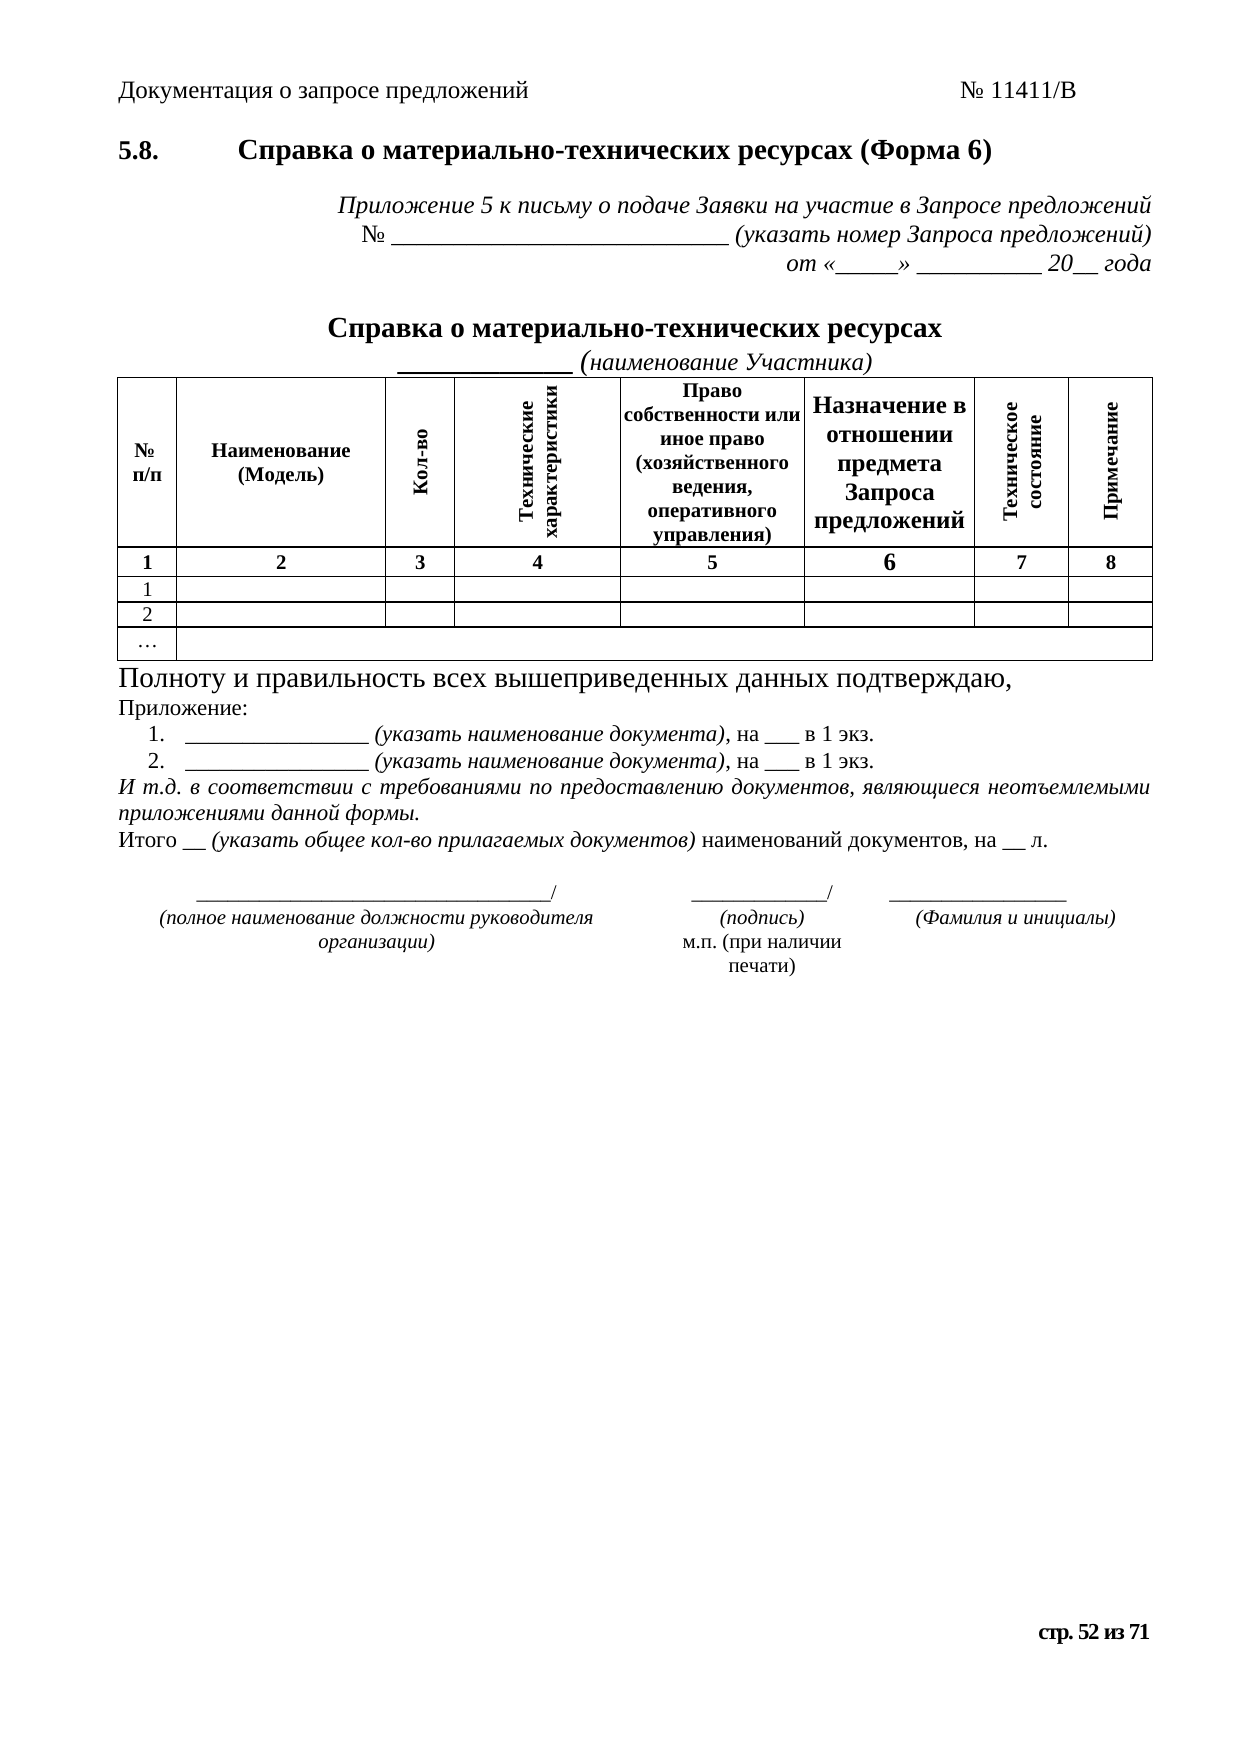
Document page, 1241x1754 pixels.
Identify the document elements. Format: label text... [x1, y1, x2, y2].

table_cell [455, 577, 620, 601]
text Справка о материально-технических ресурсах [118, 310, 1152, 343]
table_cell [177, 603, 385, 626]
text ____________ (наименование Участника) [118, 343, 1152, 377]
table_cell 8 [1069, 548, 1152, 576]
table_cell [386, 577, 454, 601]
text Итого __ (указать общее кол-во прилагаемых документов) наименований документов, на __ л. [118, 826, 1152, 852]
table_header Кол-во [386, 378, 454, 546]
table_header Техническое состояние [975, 378, 1068, 546]
text И т.д. в соответствии с требованиями по предоставлению документов, являющиеся неотъемлемыми приложениями данной формы. [118, 773, 1152, 826]
table_header № п/п [118, 378, 176, 546]
text Справка о материально-технических ресурсах (Форма 6) [118, 132, 1152, 166]
table_cell (Фамилия и инициалы) [878, 905, 1153, 977]
table_cell [1069, 603, 1152, 626]
table_header Примечание [1069, 378, 1152, 546]
table_header Назначение в отношении предмета Запроса предложений [805, 378, 974, 546]
text № ___________________________ (указать номер Запроса предложений) [118, 219, 1152, 248]
table_header Технические характеристики [455, 378, 620, 546]
table_cell [177, 577, 385, 601]
table_header Наименование (Модель) [177, 378, 385, 546]
table_cell [621, 603, 804, 626]
table_cell [1069, 577, 1152, 601]
table_cell [975, 577, 1068, 601]
table_cell 1 [118, 577, 176, 601]
table_cell 5 [621, 548, 804, 576]
table_cell [177, 628, 1152, 659]
table_cell [805, 603, 974, 626]
text от «_____» __________ 20__ года [118, 248, 1152, 276]
table_cell [621, 577, 804, 601]
text Приложение: [118, 694, 1152, 720]
table_cell 3 [386, 548, 454, 576]
list ________________ (указать наименование документа), на ___ в 1 экз. [148, 720, 1152, 747]
table_cell [805, 577, 974, 601]
table_header Право собственности или иное право (хозяйственного ведения, оперативного управления) [621, 378, 804, 546]
table_cell 6 [805, 548, 974, 576]
text Полноту и правильность всех вышеприведенных данных подтверждаю, [118, 661, 1152, 694]
table_cell 1 [118, 548, 176, 576]
table_cell … [118, 628, 176, 659]
table_header _____________/ [647, 853, 877, 904]
table_cell [455, 603, 620, 626]
table_cell 4 [455, 548, 620, 576]
table_cell (подпись) м.п. (при наличии печати) [647, 905, 877, 977]
table_cell [975, 603, 1068, 626]
text Приложение 5 к письму о подаче Заявки на участие в Запросе предложений [118, 190, 1152, 219]
table_cell 2 [177, 548, 385, 576]
table_cell 7 [975, 548, 1068, 576]
table_header __________________________________/ [107, 853, 646, 904]
table_cell [386, 603, 454, 626]
table_cell 2 [118, 603, 176, 626]
table_header _________________ [878, 853, 1153, 904]
list ________________ (указать наименование документа), на ___ в 1 экз. [148, 747, 1152, 773]
table_cell (полное наименование должности руководителя организации) [107, 905, 646, 977]
